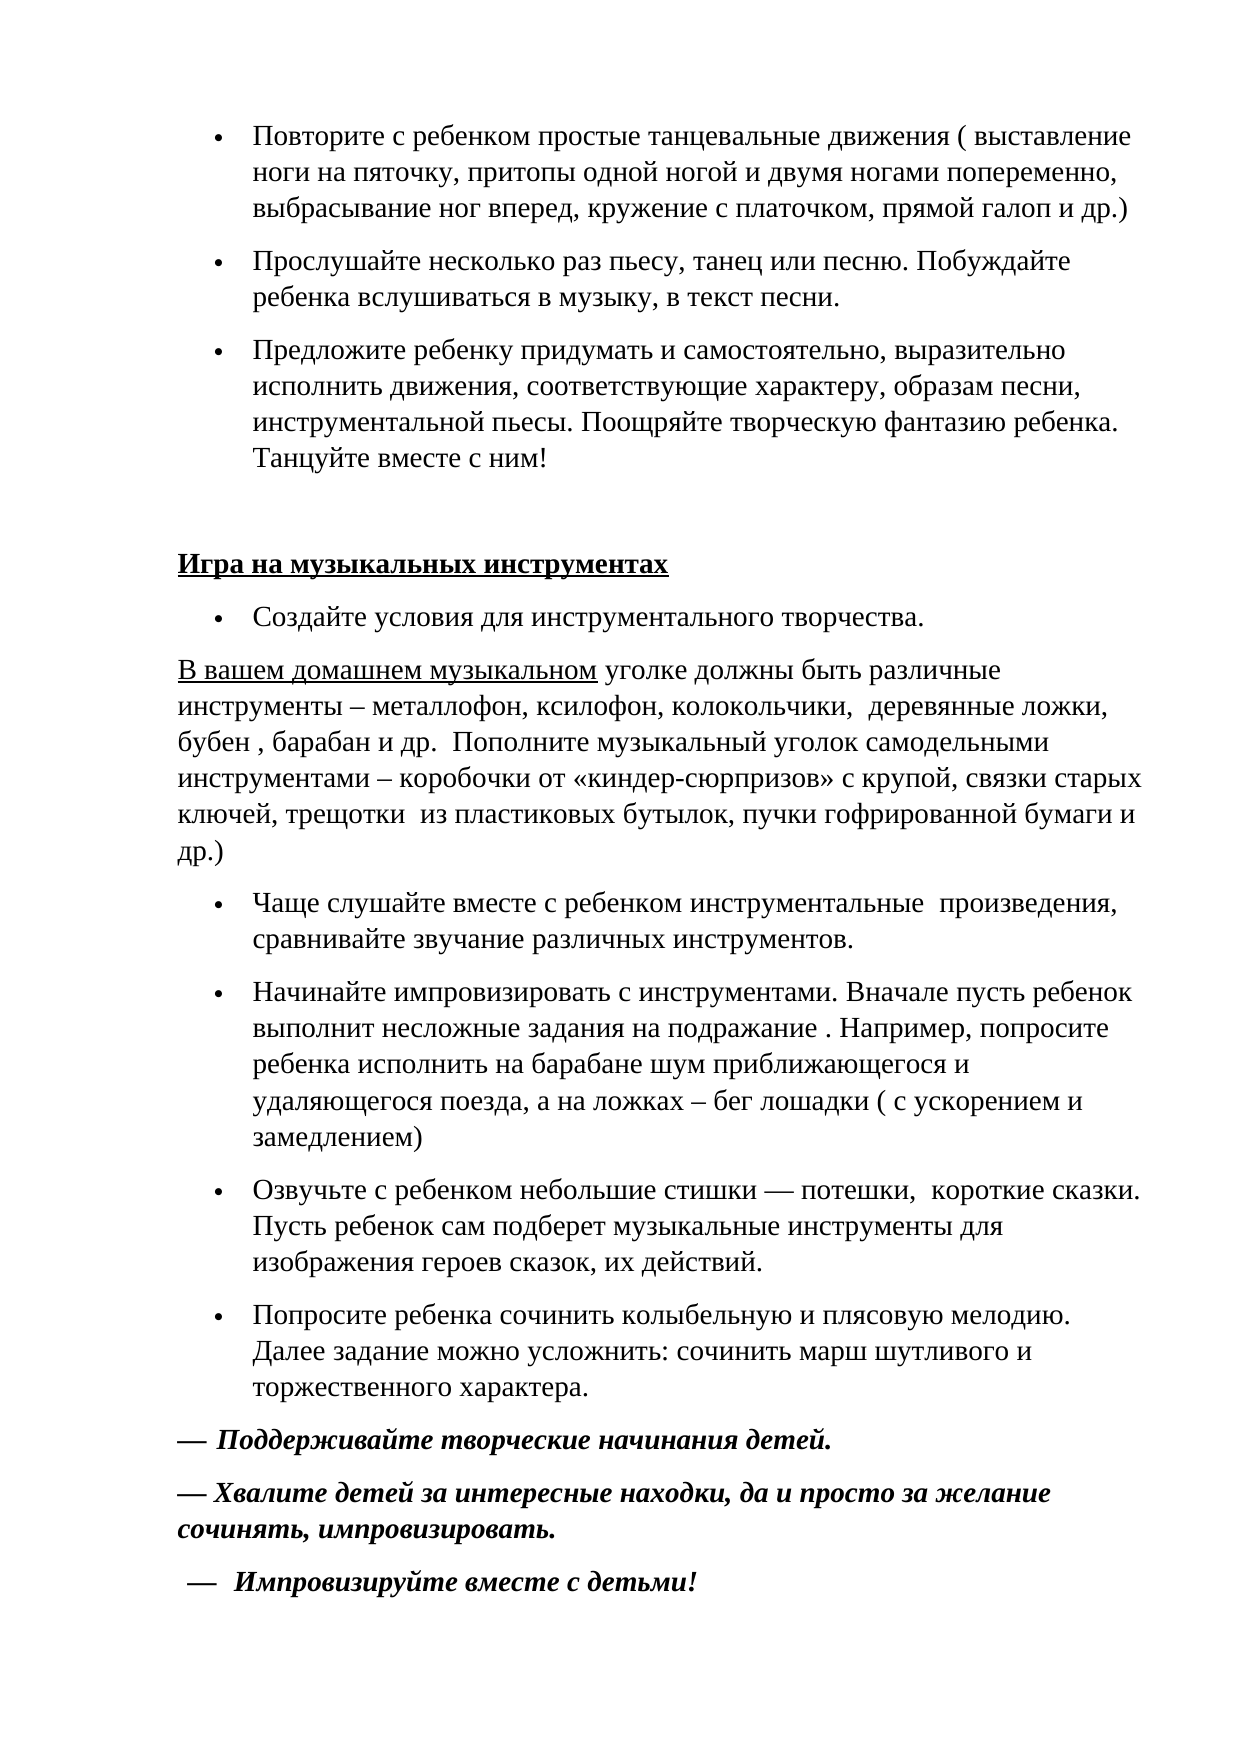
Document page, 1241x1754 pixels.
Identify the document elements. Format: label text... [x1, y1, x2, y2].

list Предложите ребенку придумать и самостоятельно, выразительно исполнить движения, соответствующие характеру, образам песни, инструментальной пьесы. Поощряйте творческую фантазию ребенка. Танцуйте вместе с ним! [215, 332, 1152, 474]
text — Импровизируйте вместе с детьми! [177, 1564, 1152, 1597]
text — Хвалите детей за интересные находки, да и просто за желание сочинять, импровизировать. [177, 1475, 1152, 1544]
list Повторите с ребенком простые танцевальные движения ( выставление ноги на пяточку, притопы одной ногой и двумя ногами попеременно, выбрасывание ног вперед, кружение с платочком, прямой галоп и др.) [215, 118, 1152, 224]
list Озвучьте с ребенком небольшие стишки — потешки, короткие сказки. Пусть ребенок сам подберет музыкальные инструменты для изображения героев сказок, их действий. [215, 1172, 1152, 1278]
text — Поддерживайте творческие начинания детей. [177, 1422, 1152, 1456]
list Попросите ребенка сочинить колыбельную и плясовую мелодию. Далее задание можно усложнить: сочинить марш шутливого и торжественного характера. [215, 1297, 1152, 1403]
list Начинайте импровизировать с инструментами. Вначале пусть ребенок выполнит несложные задания на подражание . Например, попросите ребенка исполнить на барабане шум приближающегося и удаляющегося поезда, а на ложках – бег лошадки ( с ускорением и замедлением) [215, 974, 1152, 1152]
list Прослушайте несколько раз пьесу, танец или песню. Побуждайте ребенка вслушиваться в музыку, в текст песни. [215, 243, 1152, 313]
text Игра на музыкальных инструментах [177, 546, 1152, 580]
list Создайте условия для инструментального творчества. [215, 599, 1152, 633]
text В вашем домашнем музыкальном уголке должны быть различные инструменты – металлофон, ксилофон, колокольчики, деревянные ложки, бубен , барабан и др. Пополните музыкальный уголок самодельными инструментами – коробочки от «киндер-сюрпризов» с крупой, связки старых ключей, трещотки из пластиковых бутылок, пучки гофрированной бумаги и др.) [177, 652, 1152, 866]
list Чаще слушайте вместе с ребенком инструментальные произведения, сравнивайте звучание различных инструментов. [215, 885, 1152, 955]
